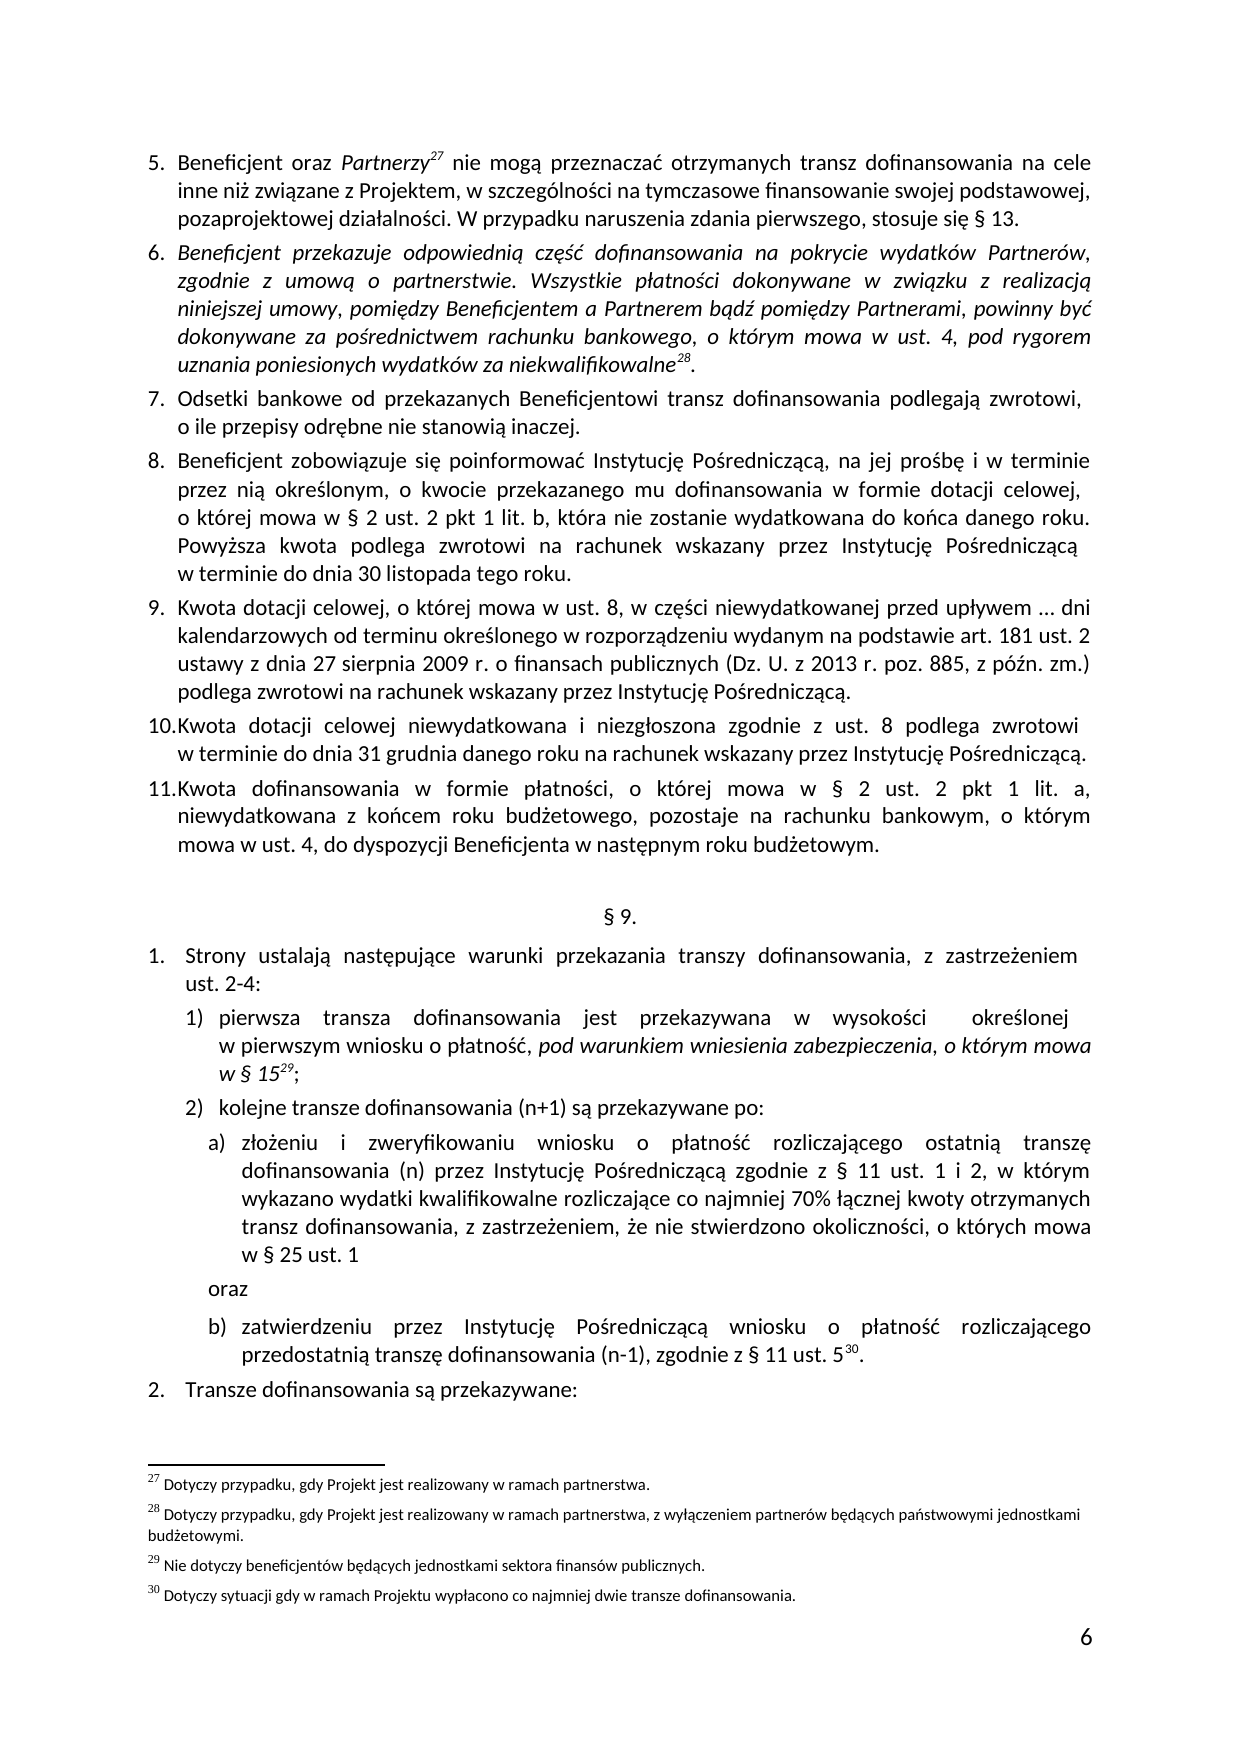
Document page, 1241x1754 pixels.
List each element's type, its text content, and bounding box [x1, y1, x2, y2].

list Beneficjent przekazuje odpowiednią część dofinansowania na pokrycie wydatków Partnerów, zgodnie z umową o partnerstwie. Wszystkie płatności dokonywane w związku z realizacją niniejszej umowy, pomiędzy Beneficjentem a Partnerem bądź pomiędzy Partnerami, powinny być dokonywane za pośrednictwem rachunku bankowego, o którym mowa w ust. 4, pod rygorem uznania poniesionych wydatków za niekwalifikowalne. [148, 238, 1092, 378]
list Beneficjent zobowiązuje się poinformować Instytucję Pośredniczącą, na jej prośbę i w terminie przez nią określonym, o kwocie przekazanego mu dofinansowania w formie dotacji celowej, o której mowa w § 2 ust. 2 pkt 1 lit. b, która nie zostanie wydatkowana do końca danego roku. Powyższa kwota podlega zwrotowi na rachunek wskazany przez Instytucję Pośredniczącą w terminie do dnia 30 listopada tego roku. [148, 447, 1092, 587]
list pierwsza transza dofinansowania jest przekazywana w wysokości określonej w pierwszym wniosku o płatność, pod warunkiem wniesienia zabezpieczenia, o którym mowa w § 15; [185, 1003, 1092, 1087]
list Strony ustalają następujące warunki przekazania transzy dofinansowania, z zastrzeżeniem ust. 2-4: [148, 941, 1092, 997]
text § 9. [148, 902, 1092, 930]
list Transze dofinansowania są przekazywane: [148, 1375, 1092, 1403]
list Odsetki bankowe od przekazanych Beneficjentowi transz dofinansowania podlegają zwrotowi, o ile przepisy odrębne nie stanowią inaczej. [148, 384, 1092, 440]
list Kwota dotacji celowej, o której mowa w ust. 8, w części niewydatkowanej przed upływem … dni kalendarzowych od terminu określonego w rozporządzeniu wydanym na podstawie art. 181 ust. 2 ustawy z dnia 27 sierpnia 2009 r. o finansach publicznych (Dz. U. z 2013 r. poz. 885, z późn. zm.) podlega zwrotowi na rachunek wskazany przez Instytucję Pośredniczącą. [148, 593, 1092, 705]
list Beneficjent oraz Partnerzy nie mogą przeznaczać otrzymanych transz dofinansowania na cele inne niż związane z Projektem, w szczególności na tymczasowe finansowanie swojej podstawowej, pozaprojektowej działalności. W przypadku naruszenia zdania pierwszego, stosuje się § 13. [148, 148, 1092, 232]
list zatwierdzeniu przez Instytucję Pośredniczącą wniosku o płatność rozliczającego przedostatnią transzę dofinansowania (n-1), zgodnie z § 11 ust. 5. [208, 1312, 1092, 1368]
text oraz [208, 1274, 1092, 1302]
list Kwota dofinansowania w formie płatności, o której mowa w § 2 ust. 2 pkt 1 lit. a, niewydatkowana z końcem roku budżetowego, pozostaje na rachunku bankowym, o którym mowa w ust. 4, do dyspozycji Beneficjenta w następnym roku budżetowym. [148, 774, 1092, 858]
list Kwota dotacji celowej niewydatkowana i niezgłoszona zgodnie z ust. 8 podlega zwrotowi w terminie do dnia 31 grudnia danego roku na rachunek wskazany przez Instytucję Pośredniczącą. [148, 711, 1092, 767]
list kolejne transze dofinansowania (n+1) są przekazywane po: [185, 1093, 1092, 1121]
list złożeniu i zweryfikowaniu wniosku o płatność rozliczającego ostatnią transzę dofinansowania (n) przez Instytucję Pośredniczącą zgodnie z § 11 ust. 1 i 2, w którym wykazano wydatki kwalifikowalne rozliczające co najmniej 70% łącznej kwoty otrzymanych transz dofinansowania, z zastrzeżeniem, że nie stwierdzono okoliczności, o których mowa w § 25 ust. 1 [208, 1128, 1092, 1268]
